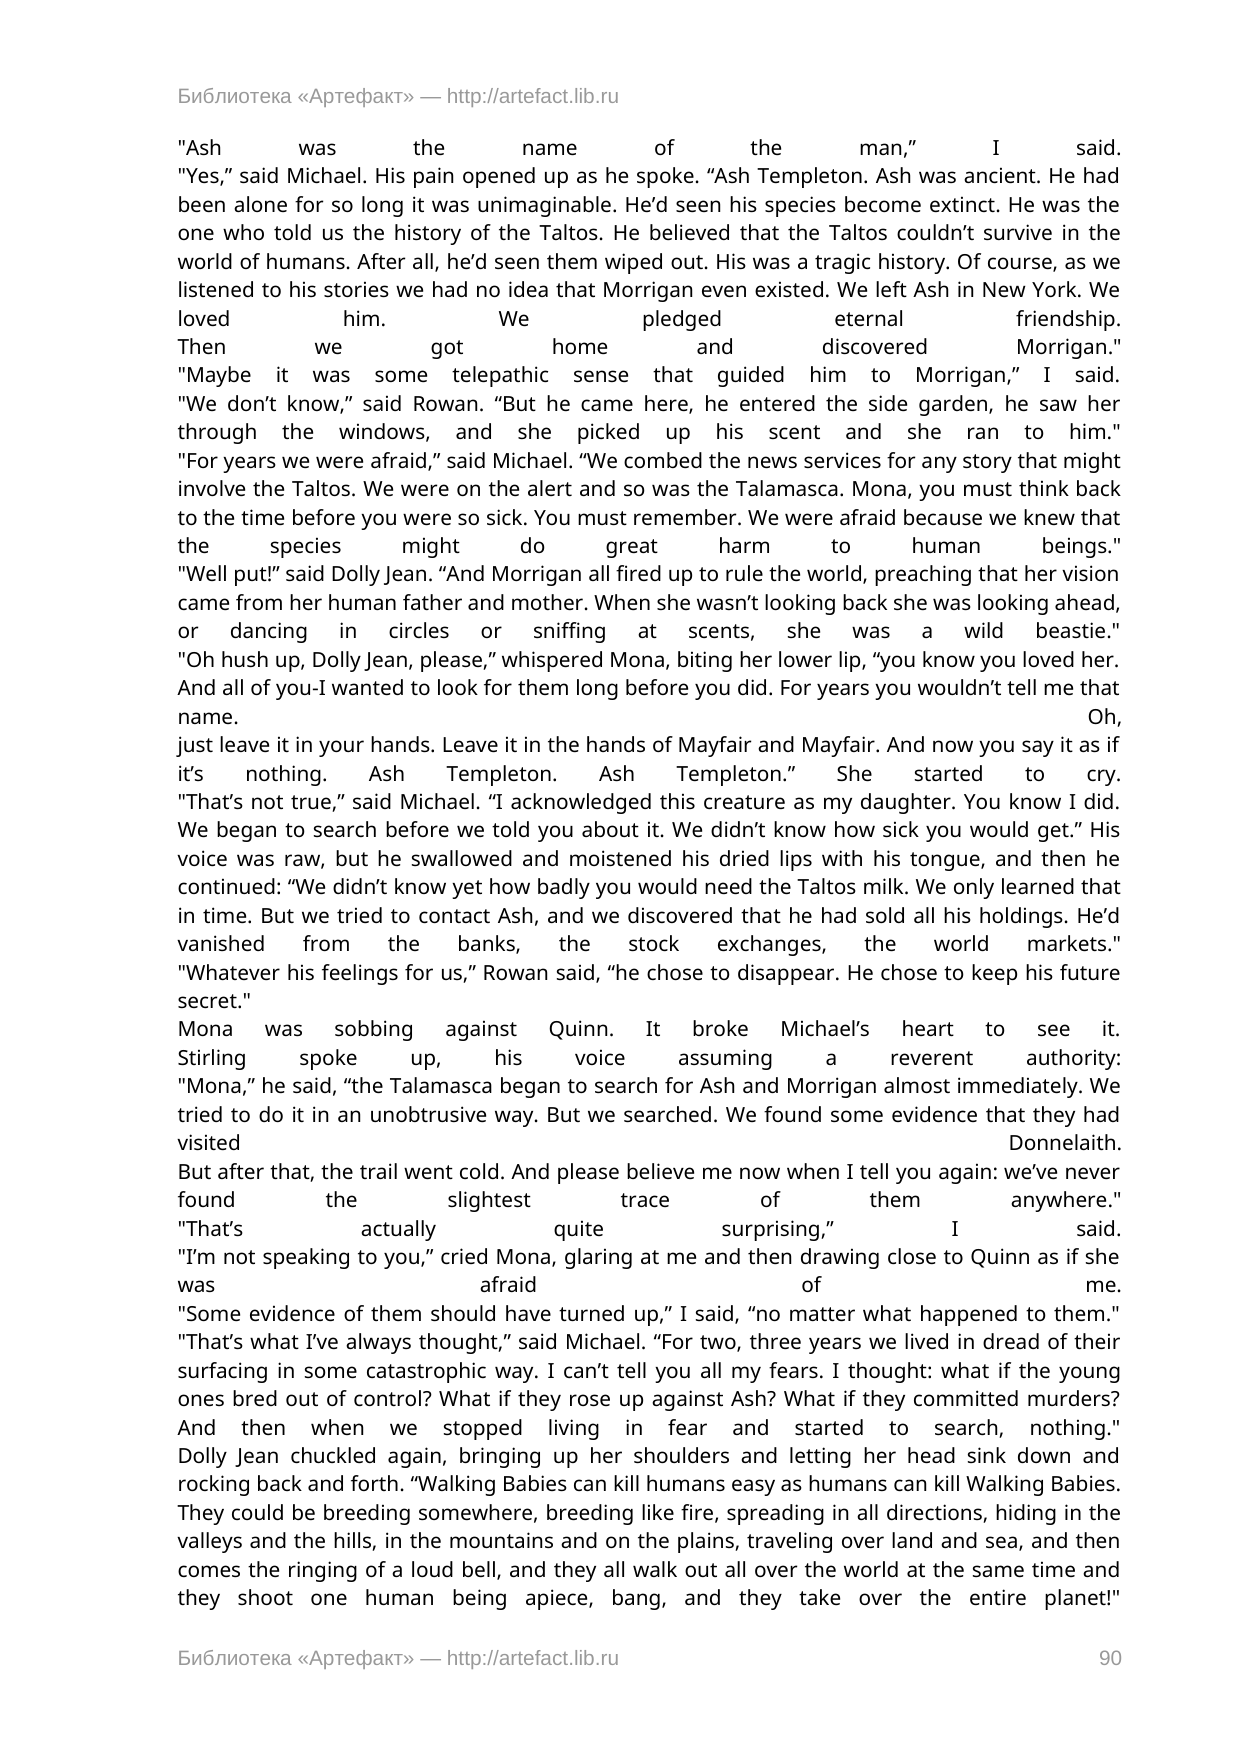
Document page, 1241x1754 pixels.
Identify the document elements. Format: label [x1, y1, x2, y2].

text [177, 133, 1122, 1612]
